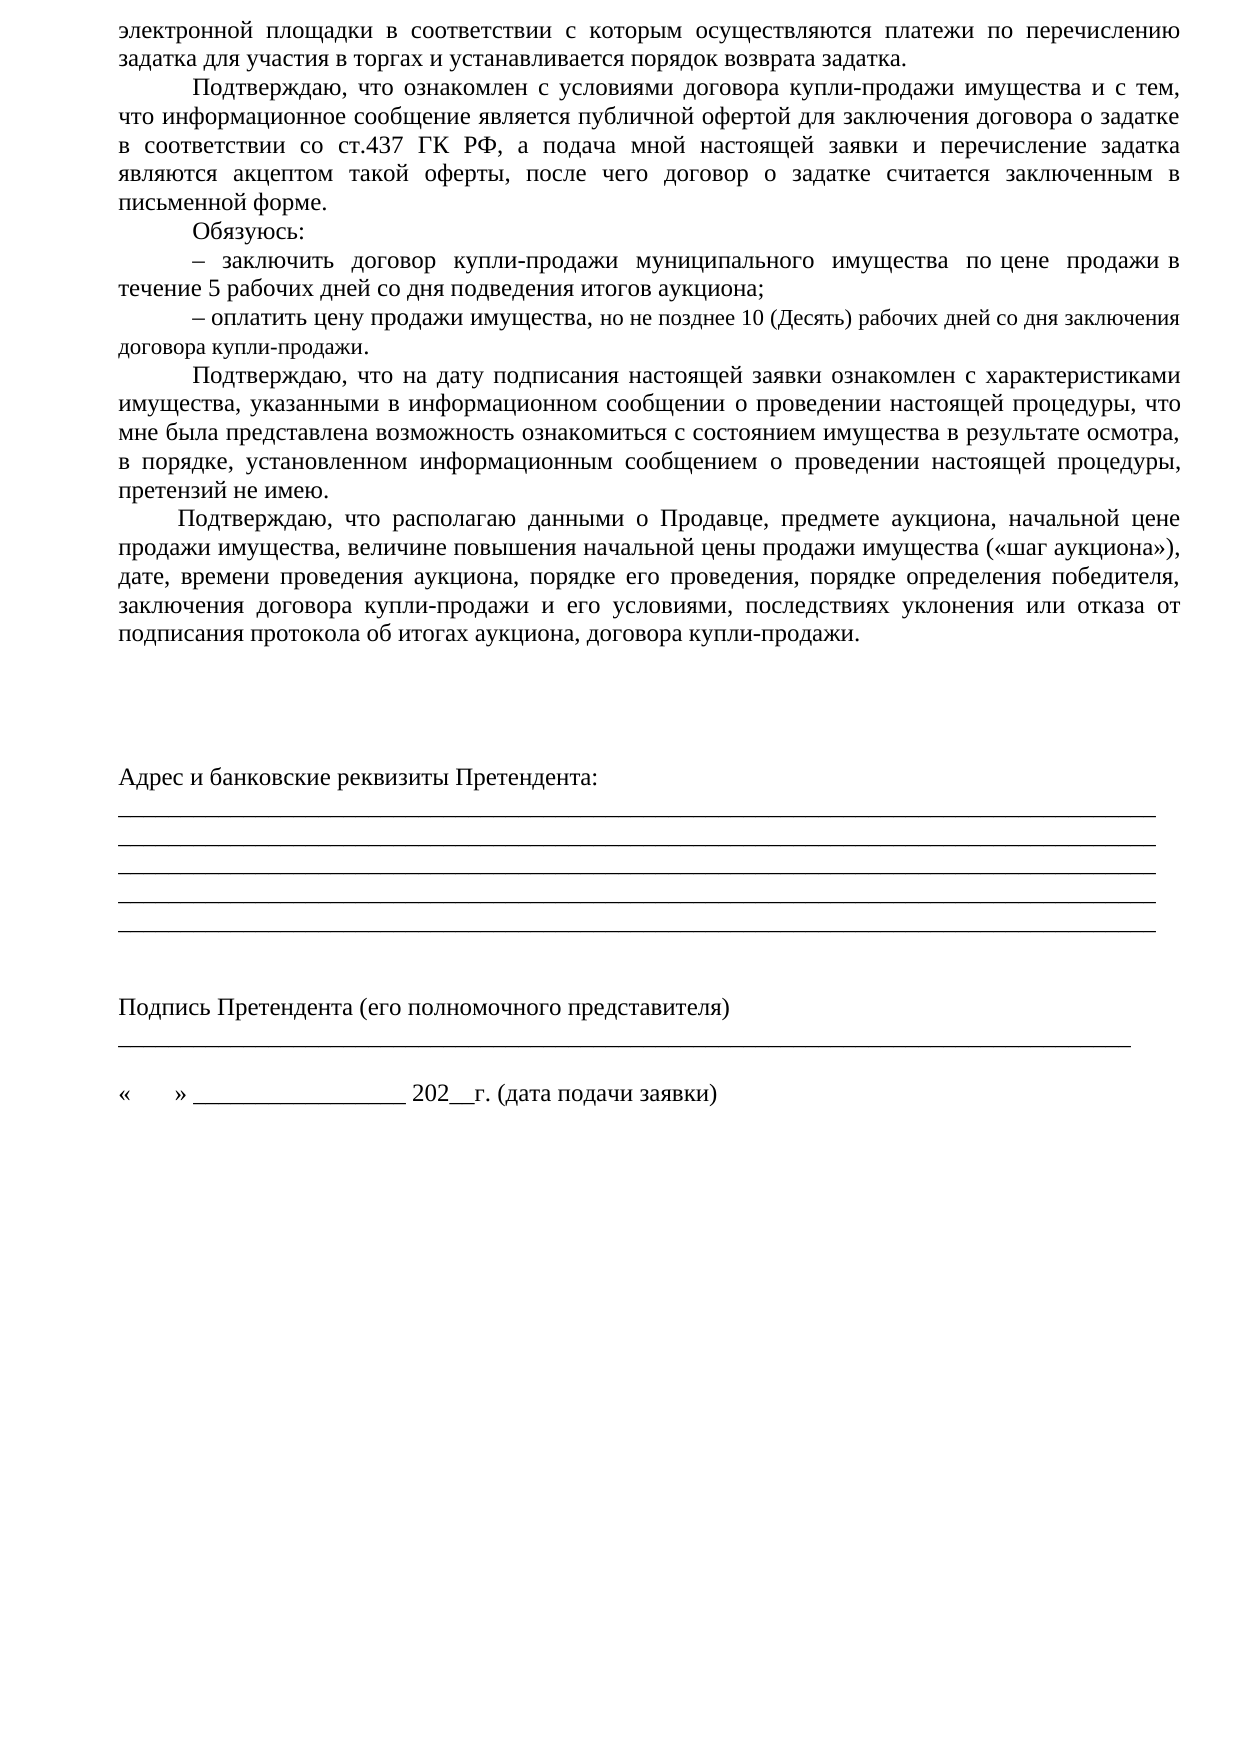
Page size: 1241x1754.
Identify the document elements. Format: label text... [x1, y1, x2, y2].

text ___________________________________________________________________________________ [118, 877, 1181, 906]
text – заключить договор купли-продажи муниципального имущества по цене продажи в течение 5 рабочих дней со дня подведения итогов аукциона; [118, 245, 1181, 302]
list Подпись Претендента (его полномочного представителя) [118, 992, 1181, 1021]
text электронной площадки в соответствии с которым осуществляются платежи по перечислению задатка для участия в торгах и устанавливается порядок возврата задатка. [118, 15, 1181, 72]
text – оплатить цену продажи имущества, но не позднее 10 (Десять) рабочих дней со дня заключения договора купли-продажи. [118, 302, 1181, 360]
text « » _________________ 202__г. (дата подачи заявки) [118, 1078, 1181, 1107]
text ___________________________________________________________________________________ [118, 848, 1181, 877]
text Обязуюсь: [118, 216, 1181, 245]
text ___________________________________________________________________________________ [118, 906, 1187, 935]
text Адрес и банковские реквизиты Претендента: [118, 762, 1181, 791]
text ___________________________________________________________________________________ [118, 791, 1181, 820]
text Подтверждаю, что ознакомлен с условиями договора купли-продажи имущества и с тем, что информационное сообщение является публичной офертой для заключения договора о задатке в соответствии со ст.437 ГК РФ, а подача мной настоящей заявки и перечисление задатка являются акцептом такой оферты, после чего договор о задатке считается заключенным в письменной форме. [118, 72, 1181, 216]
text _________________________________________________________________________________ [118, 1021, 1181, 1050]
text ___________________________________________________________________________________ [118, 820, 1181, 848]
text Подтверждаю, что на дату подписания настоящей заявки ознакомлен с характеристиками имущества, указанными в информационном сообщении о проведении настоящей процедуры, что мне была представлена возможность ознакомиться с состоянием имущества в результате осмотра, в порядке, установленном информационным сообщением о проведении настоящей процедуры, претензий не имею. [118, 360, 1181, 503]
text Подтверждаю, что располагаю данными о Продавце, предмете аукциона, начальной цене продажи имущества, величине повышения начальной цены продажи имущества («шаг аукциона»), дате, времени проведения аукциона, порядке его проведения, порядке определения победителя, заключения договора купли-продажи и его условиями, последствиях уклонения или отказа от подписания протокола об итогах аукциона, договора купли-продажи. [118, 503, 1181, 647]
